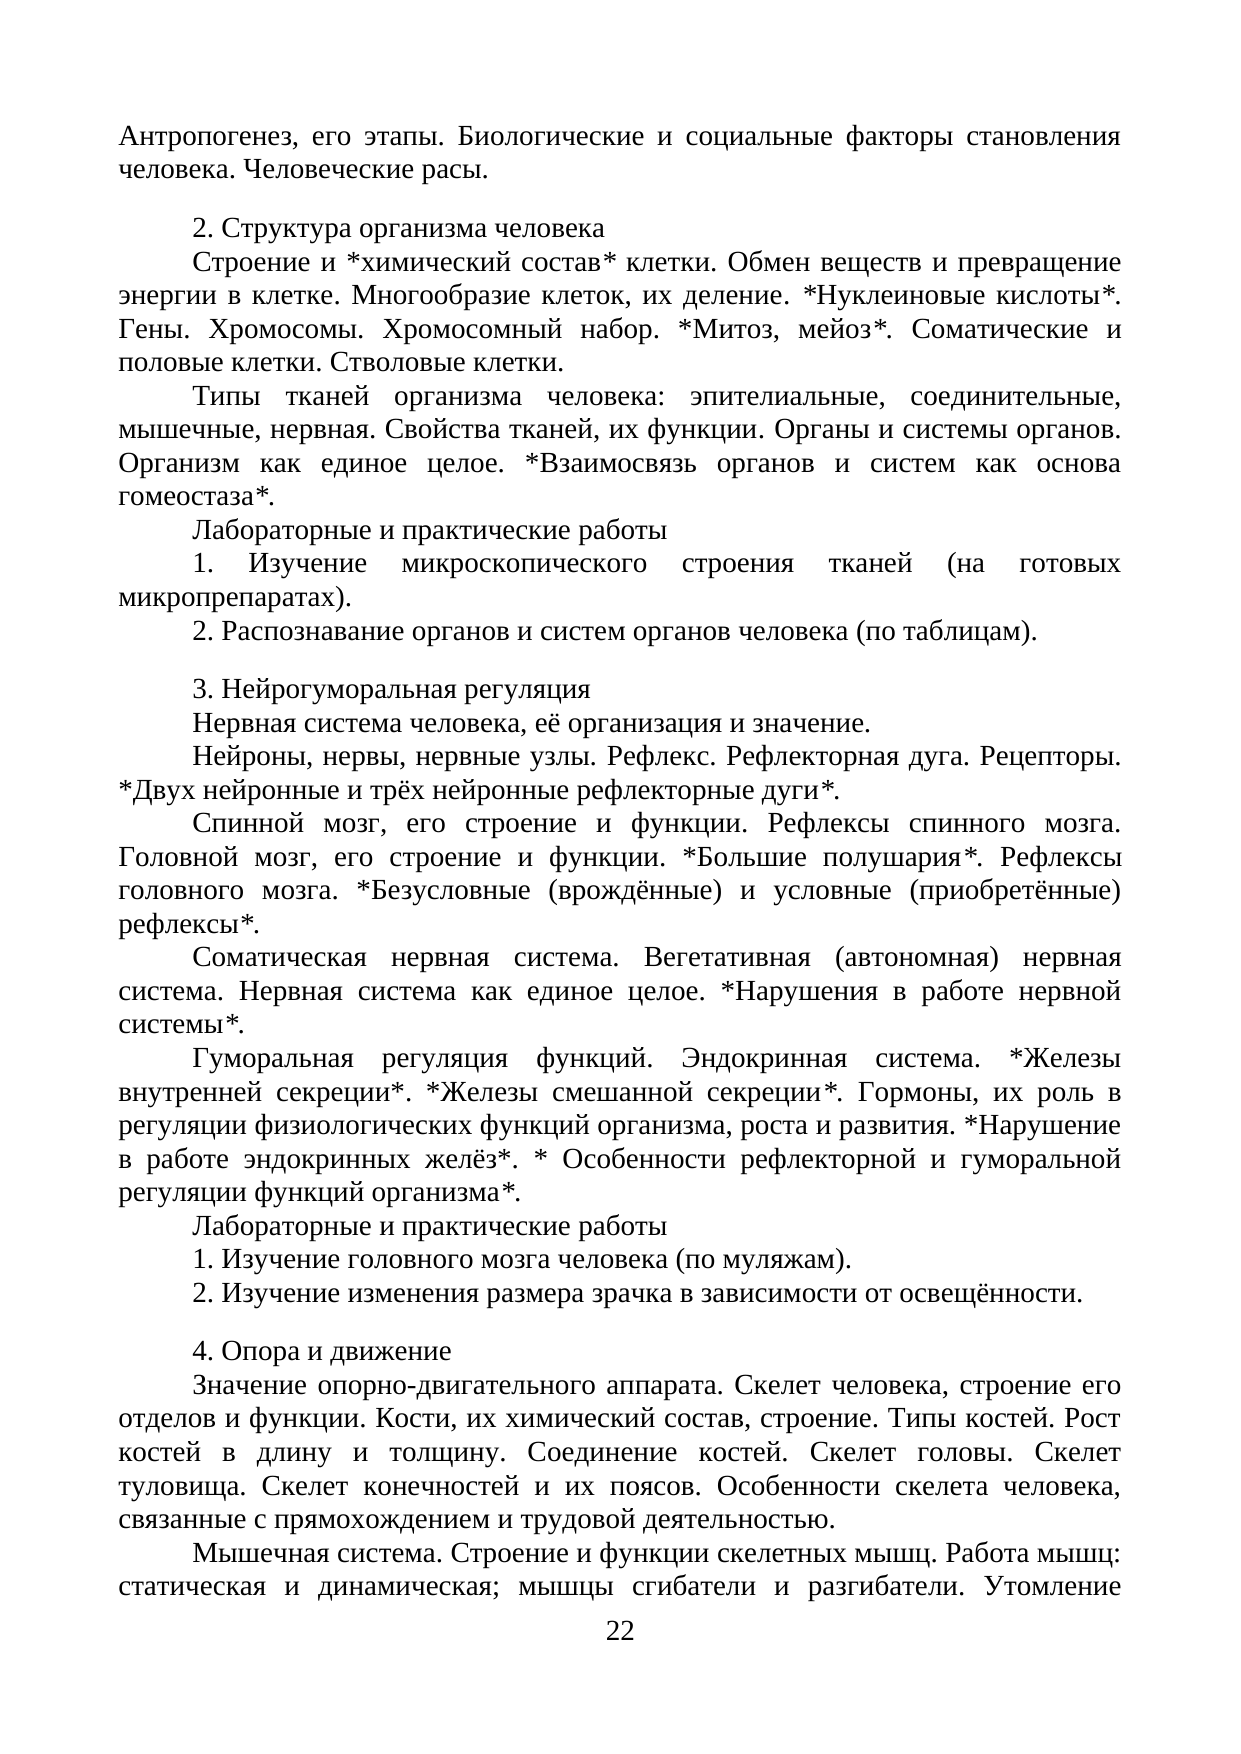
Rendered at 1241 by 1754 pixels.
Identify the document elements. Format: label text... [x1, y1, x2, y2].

text 1. Изучение микроскопического строения тканей (на готовых микропрепаратах). [118, 546, 1122, 613]
text Соматическая нервная система. Вегетативная (автономная) нервная система. Нервная система как единое целое. *Нарушения в работе нервной системы*. [118, 939, 1122, 1040]
text Типы тканей организма человека: эпителиальные, соединительные, мышечные, нервная. Свойства тканей, их функции. Органы и системы органов. Организм как единое целое. *Взаимосвязь органов и систем как основа гомеостаза*. [118, 378, 1122, 512]
text Спинной мозг, его строение и функции. Рефлексы спинного мозга. Головной мозг, его строение и функции. *Большие полушария*. Рефлексы головного мозга. *Безусловные (врождённые) и условные (приобретённые) рефлексы*. [118, 805, 1122, 939]
text 2. Изучение изменения размера зрачка в зависимости от освещённости. [118, 1275, 1122, 1308]
text Лабораторные и практические работы [118, 1208, 1122, 1241]
text Нейроны, нервы, нервные узлы. Рефлекс. Рефлекторная дуга. Рецепторы. *Двух нейронные и трёх нейронные рефлекторные дуги*. [118, 738, 1122, 805]
text 3. Нейрогуморальная регуляция [118, 671, 1122, 705]
text Значение опорно-двигательного аппарата. Скелет человека, строение его отделов и функции. Кости, их химический состав, строение. Типы костей. Рост костей в длину и толщину. Соединение костей. Скелет головы. Скелет туловища. Скелет конечностей и их поясов. Особенности скелета человека, связанные с прямохождением и трудовой деятельностью. [118, 1367, 1122, 1535]
text Гуморальная регуляция функций. Эндокринная система. *Железы внутренней секреции*. *Железы смешанной секреции*. Гормоны, их роль в регуляции физиологических функций организма, роста и развития. *Нарушение в работе эндокринных желёз*. * Особенности рефлекторной и гуморальной регуляции функций организма*. [118, 1040, 1122, 1208]
text Нервная система человека, её организация и значение. [118, 705, 1122, 738]
text 4. Опора и движение [118, 1333, 1122, 1367]
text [118, 118, 1122, 185]
text 2. Структура организма человека [118, 210, 1122, 244]
text Лабораторные и практические работы [118, 512, 1122, 546]
text 2. Распознавание органов и систем органов человека (по таблицам). [118, 613, 1122, 646]
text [118, 1535, 1122, 1602]
text Строение и *химический состав* клетки. Обмен веществ и превращение энергии в клетке. Многообразие клеток, их деление. *Нуклеиновые кислоты*. Гены. Хромосомы. Хромосомный набор. *Митоз, мейоз*. Соматические и половые клетки. Стволовые клетки. [118, 244, 1122, 378]
text 1. Изучение головного мозга человека (по муляжам). [118, 1241, 1122, 1275]
